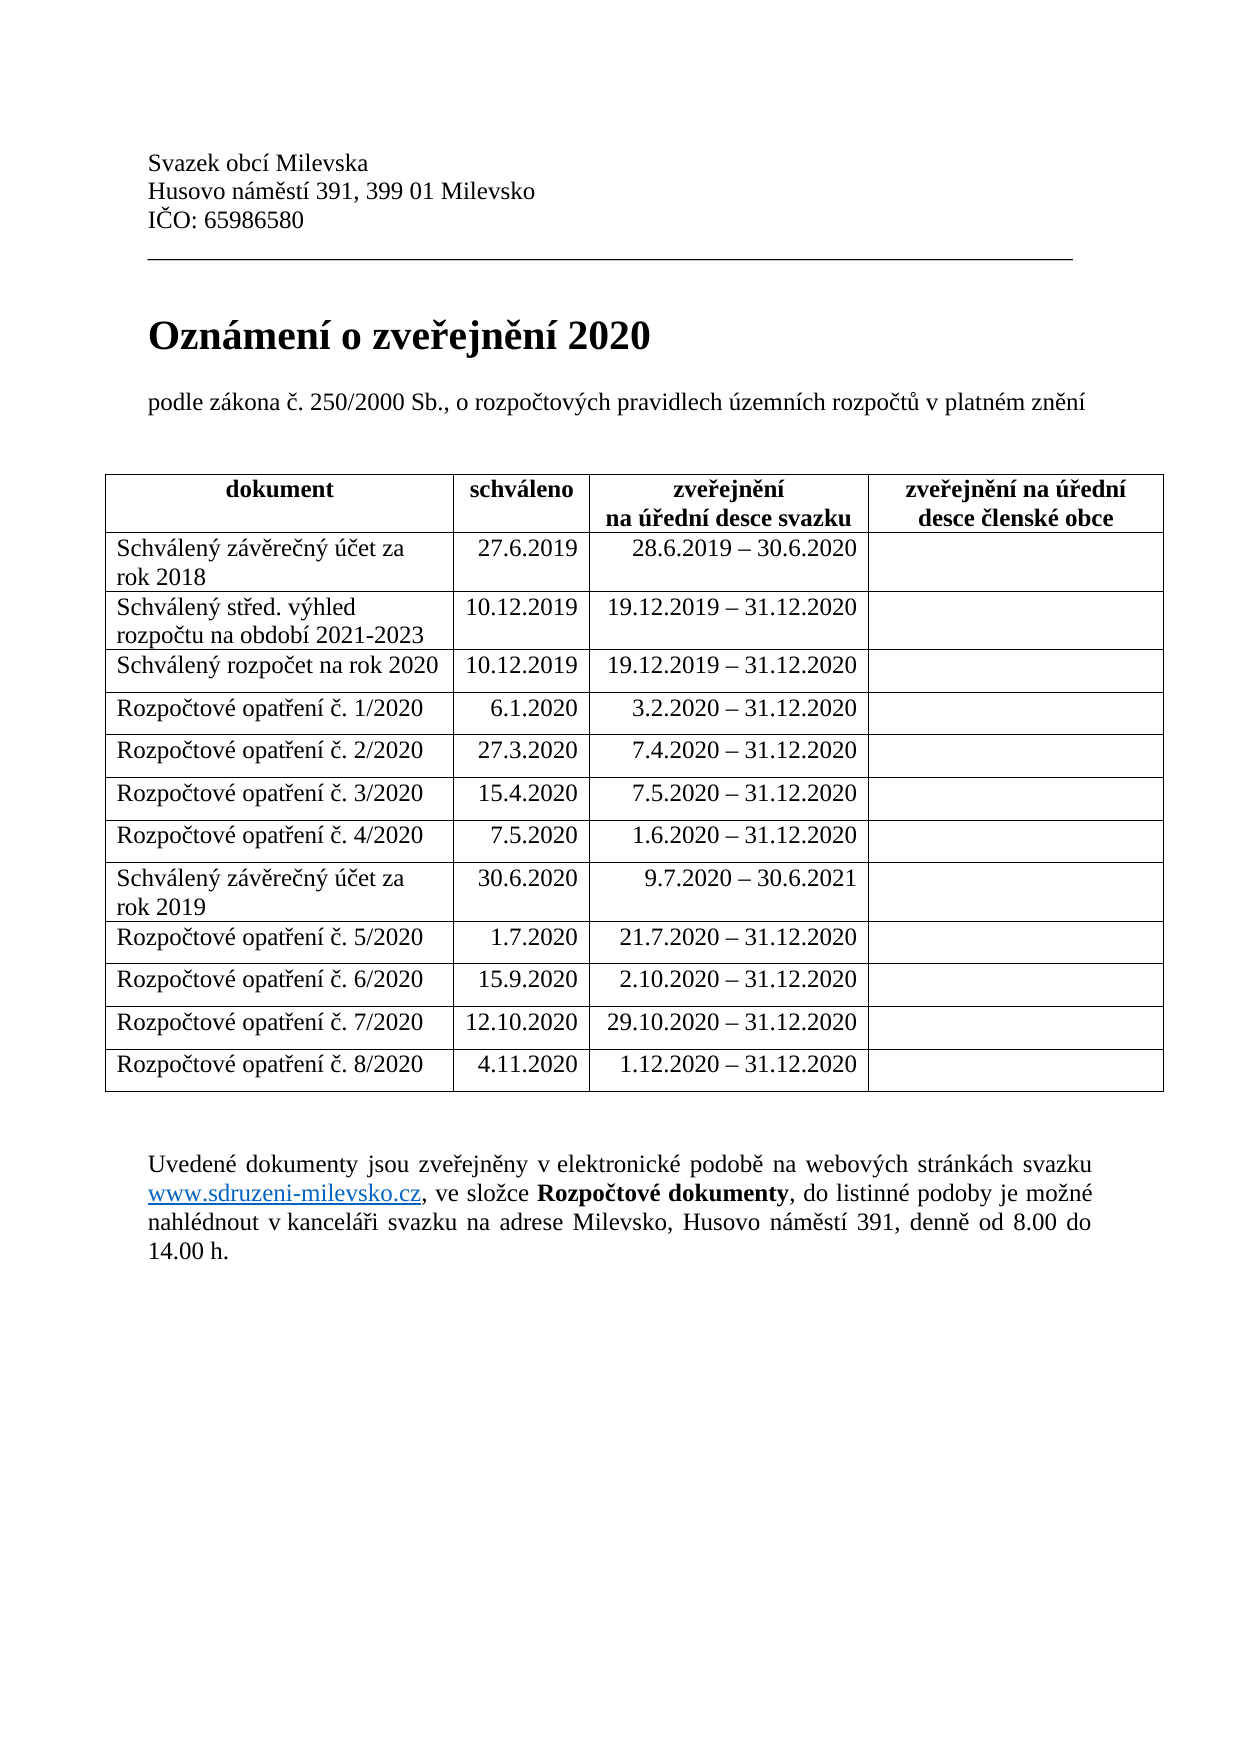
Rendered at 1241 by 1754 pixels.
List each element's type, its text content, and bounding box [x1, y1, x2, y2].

table_cell Rozpočtové opatření č. 7/2020 [106, 1007, 453, 1048]
table_cell 1.6.2020 – 31.12.2020 [590, 821, 868, 862]
table_cell [869, 650, 1163, 692]
table_cell 1.12.2020 – 31.12.2020 [590, 1050, 868, 1091]
table_cell 4.11.2020 [454, 1050, 589, 1091]
table_cell 27.6.2019 [454, 533, 589, 591]
text Oznámení o zveřejnění 2020 [148, 311, 1093, 358]
table_cell 7.4.2020 – 31.12.2020 [590, 735, 868, 777]
table_cell [869, 922, 1163, 963]
table_cell Rozpočtové opatření č. 6/2020 [106, 964, 453, 1006]
table_cell 7.5.2020 – 31.12.2020 [590, 778, 868, 819]
text Uvedené dokumenty jsou zveřejněny v elektronické podobě na webových stránkách svazku www.sdruzeni-milevsko.cz, ve složce Rozpočtové dokumenty, do listinné podoby je možné nahlédnout v kanceláři svazku na adrese Milevsko, Husovo náměstí 391, denně od 8.00 do 14.00 h. [148, 1149, 1093, 1264]
table_cell [869, 1050, 1163, 1091]
table_cell Rozpočtové opatření č. 1/2020 [106, 693, 453, 734]
table_header zveřejnění na úřední desce svazku [590, 475, 868, 532]
table_cell 28.6.2019 – 30.6.2020 [590, 533, 868, 591]
table_cell Rozpočtové opatření č. 4/2020 [106, 821, 453, 862]
table_cell 7.5.2020 [454, 821, 589, 862]
table_cell 2.10.2020 – 31.12.2020 [590, 964, 868, 1006]
table_cell 29.10.2020 – 31.12.2020 [590, 1007, 868, 1048]
table_cell [869, 735, 1163, 777]
table_cell Rozpočtové opatření č. 8/2020 [106, 1050, 453, 1091]
table_cell 15.4.2020 [454, 778, 589, 819]
table_cell 6.1.2020 [454, 693, 589, 734]
table_cell 19.12.2019 – 31.12.2020 [590, 592, 868, 649]
table_cell 15.9.2020 [454, 964, 589, 1006]
table_cell 30.6.2020 [454, 863, 589, 921]
text __________________________________________________________________________ [148, 234, 1093, 263]
text Husovo náměstí 391, 399 01 Milevsko [148, 176, 1093, 205]
table_cell Schválený střed. výhled rozpočtu na období 2021-2023 [106, 592, 453, 649]
table_header dokument [106, 475, 453, 532]
table_cell [869, 1007, 1163, 1048]
text Svazek obcí Milevska [148, 148, 1093, 176]
table_cell [869, 964, 1163, 1006]
text IČO: 65986580 [148, 205, 1093, 234]
table_cell Schválený rozpočet na rok 2020 [106, 650, 453, 692]
table_cell Schválený závěrečný účet za rok 2019 [106, 863, 453, 921]
table_header zveřejnění na úřední desce členské obce [869, 475, 1163, 532]
table_cell 10.12.2019 [454, 650, 589, 692]
table_cell 1.7.2020 [454, 922, 589, 963]
text podle zákona č. 250/2000 Sb., o rozpočtových pravidlech územních rozpočtů v platném znění [148, 387, 1093, 416]
table_cell Rozpočtové opatření č. 5/2020 [106, 922, 453, 963]
table_cell [869, 693, 1163, 734]
table_cell Schválený závěrečný účet za rok 2018 [106, 533, 453, 591]
table_cell 3.2.2020 – 31.12.2020 [590, 693, 868, 734]
table_cell [869, 778, 1163, 819]
table_cell 12.10.2020 [454, 1007, 589, 1048]
table_cell [869, 863, 1163, 921]
table_cell 9.7.2020 – 30.6.2021 [590, 863, 868, 921]
table_header schváleno [454, 475, 589, 532]
table_cell 19.12.2019 – 31.12.2020 [590, 650, 868, 692]
table_cell Rozpočtové opatření č. 3/2020 [106, 778, 453, 819]
table_cell Rozpočtové opatření č. 2/2020 [106, 735, 453, 777]
table_cell 27.3.2020 [454, 735, 589, 777]
table_cell 21.7.2020 – 31.12.2020 [590, 922, 868, 963]
table_cell [869, 821, 1163, 862]
table_cell [869, 533, 1163, 591]
table_cell 10.12.2019 [454, 592, 589, 649]
table_cell [869, 592, 1163, 649]
